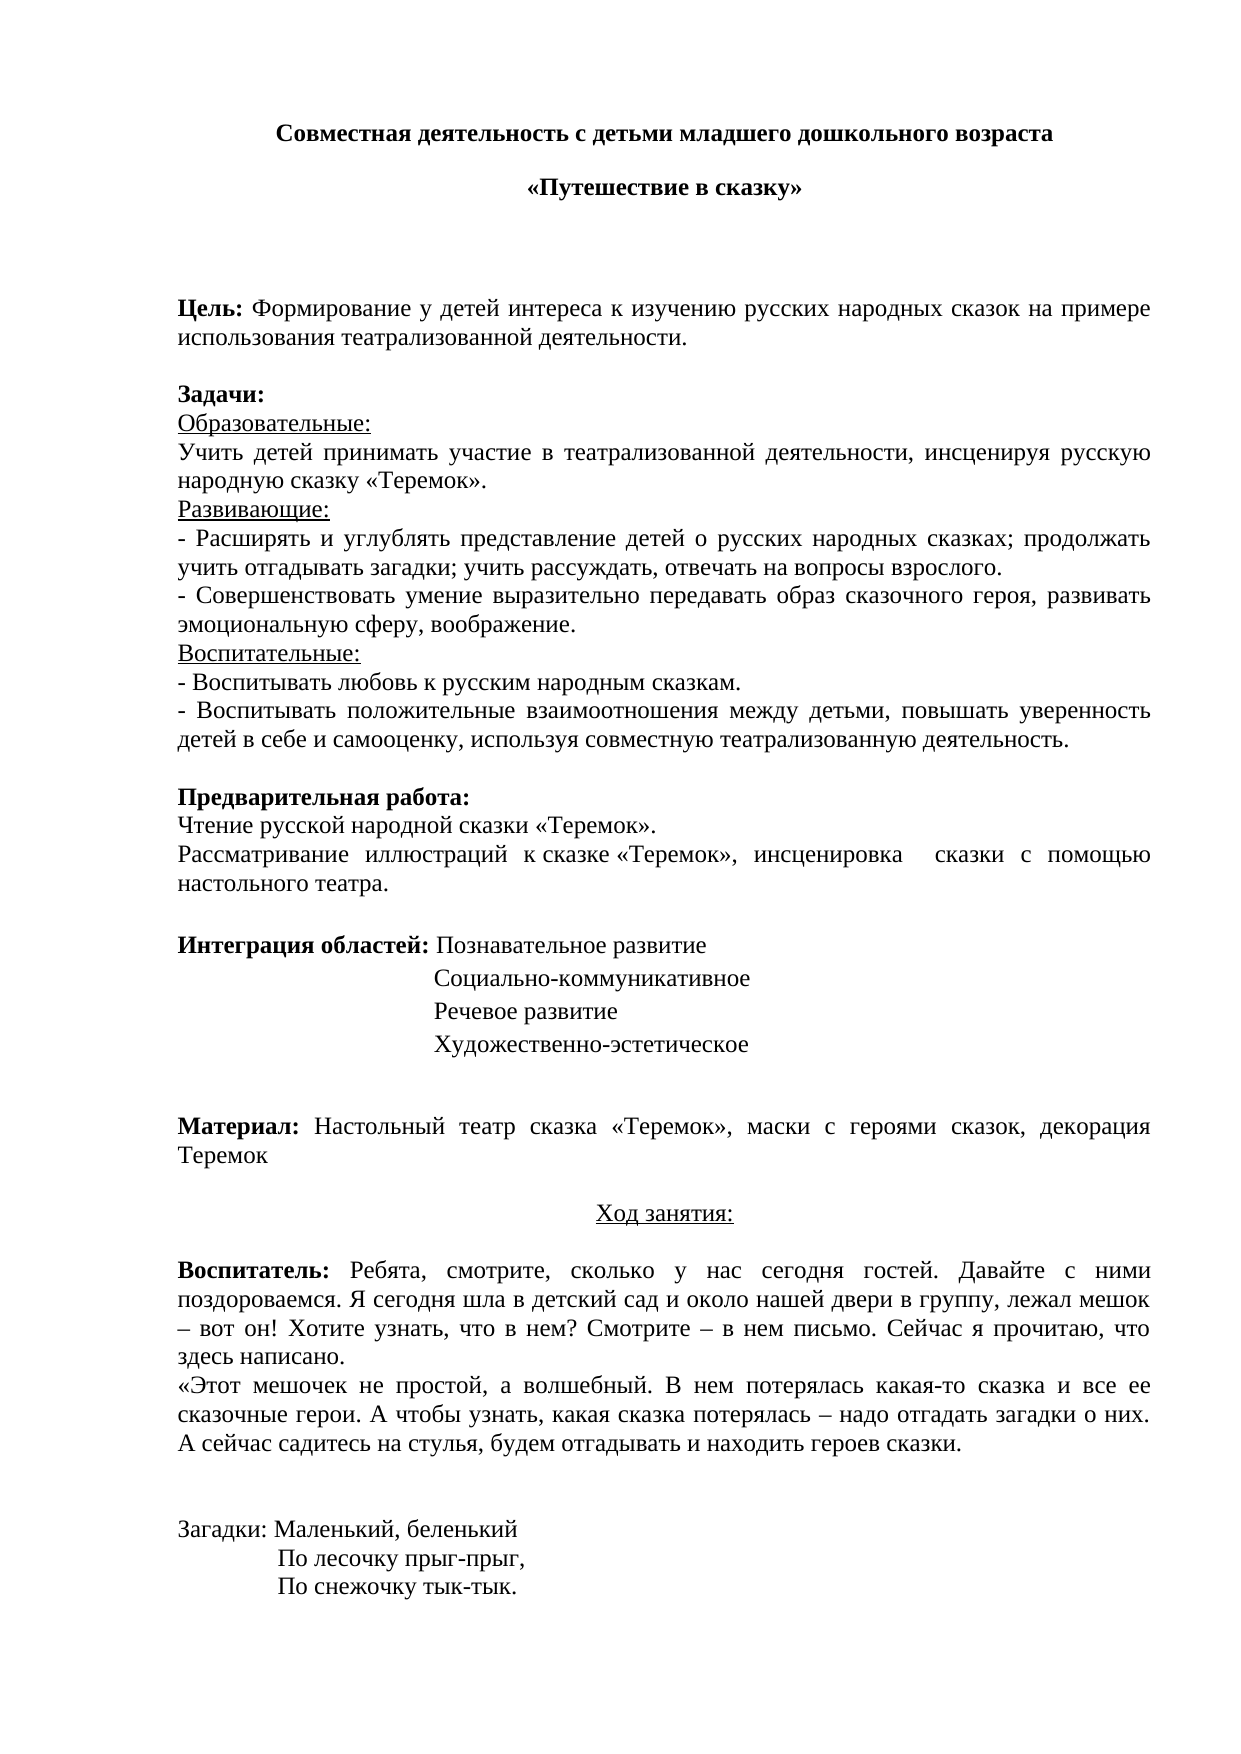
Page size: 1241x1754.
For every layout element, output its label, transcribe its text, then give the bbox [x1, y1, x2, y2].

text «Этот мешочек не простой, а волшебный. В нем потерялась какая-то сказка и все ее сказочные герои. А чтобы узнать, какая сказка потерялась – надо отгадать загадки о них. А сейчас садитесь на стулья, будем отгадывать и находить героев сказки. [177, 1370, 1152, 1456]
text - Воспитывать положительные взаимоотношения между детьми, повышать уверенность детей в себе и самооценку, используя совместную театрализованную деятельность. [177, 695, 1152, 753]
text Загадки: Маленький, беленький [177, 1514, 1152, 1543]
text - Совершенствовать умение выразительно передавать образ сказочного героя, развивать эмоциональную сферу, воображение. [177, 580, 1152, 638]
text - Расширять и углублять представление детей о русских народных сказках; продолжать учить отгадывать загадки; учить рассуждать, отвечать на вопросы взрослого. [177, 523, 1152, 580]
text «Путешествие в сказку» [177, 172, 1152, 201]
text Ход занятия: [177, 1198, 1152, 1226]
text По лесочку прыг-прыг, [177, 1543, 1152, 1571]
text Предварительная работа: [177, 782, 1152, 810]
text Воспитательные: [177, 638, 1152, 667]
list Интеграция областей: Познавательное развитие [177, 930, 1152, 958]
text Совместная деятельность с детьми младшего дошкольного возраста [177, 118, 1152, 147]
text - Воспитывать любовь к русским народным сказкам. [177, 667, 1152, 695]
text Воспитатель: Ребята, смотрите, сколько у нас сегодня гостей. Давайте с ними поздороваемся. Я сегодня шла в детский сад и около нашей двери в группу, лежал мешок – вот он! Хотите узнать, что в нем? Смотрите – в нем письмо. Сейчас я прочитаю, что здесь написано. [177, 1255, 1152, 1370]
list Социально-коммуникативное [177, 963, 1152, 991]
list Речевое развитие [177, 996, 1152, 1024]
text Материал: Настольный театр сказка «Теремок», маски с героями сказок, декорация Теремок [177, 1111, 1152, 1169]
text По снежочку тык-тык. [177, 1571, 1152, 1600]
text Образовательные: [177, 408, 1152, 437]
text Развивающие: [177, 494, 1152, 523]
text Рассматривание иллюстраций к сказке «Теремок», инсценировка сказки с помощью настольного театра. [177, 839, 1152, 897]
text Чтение русской народной сказки «Теремок». [177, 810, 1152, 839]
list Художественно-эстетическое [177, 1029, 1152, 1057]
text Задачи: [177, 379, 1152, 408]
text Цель: Формирование у детей интереса к изучению русских народных сказок на примере использования театрализованной деятельности. [177, 293, 1152, 350]
text Учить детей принимать участие в театрализованной деятельности, инсценируя русскую народную сказку «Теремок». [177, 437, 1152, 494]
